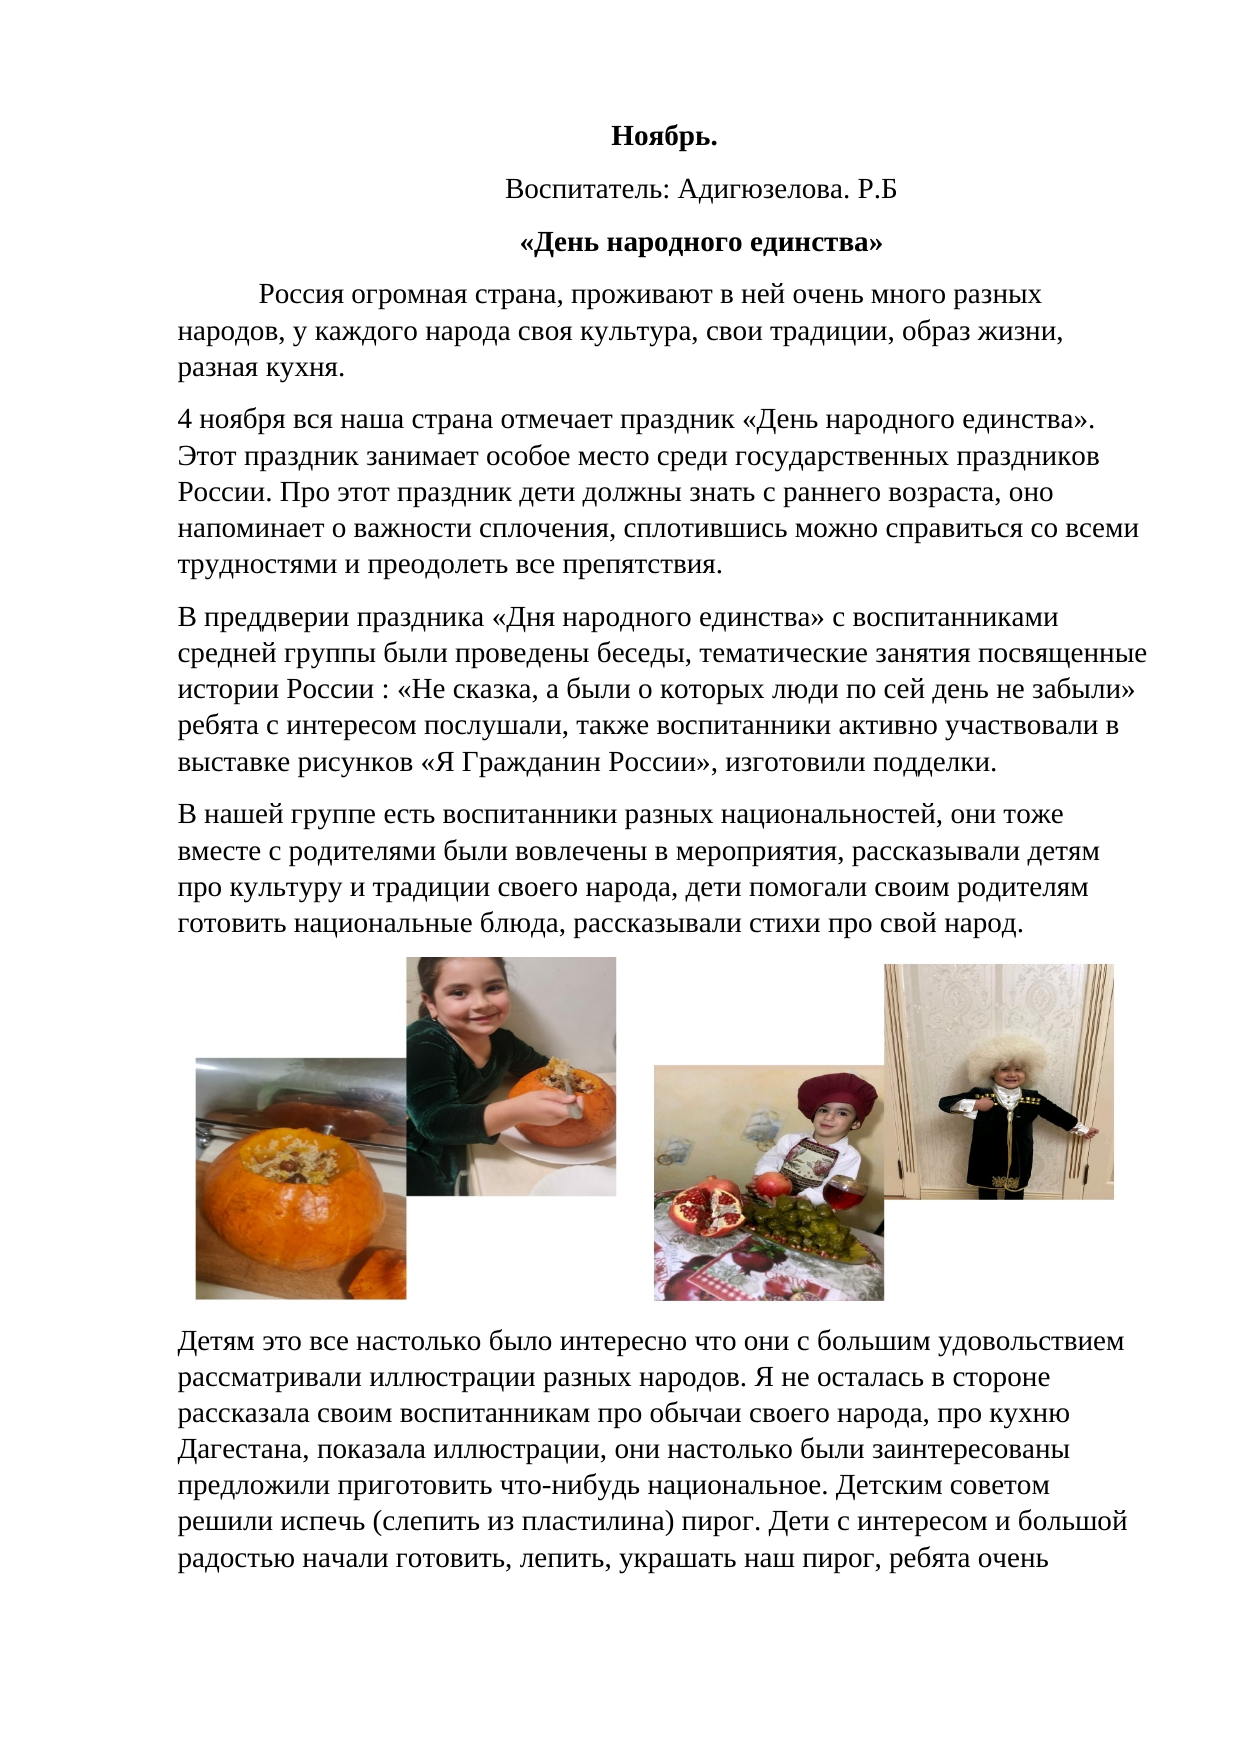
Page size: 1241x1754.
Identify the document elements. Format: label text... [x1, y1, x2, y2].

text «День народного единства» [177, 224, 1152, 257]
text Воспитатель: Адигюзелова. Р.Б [177, 171, 1152, 204]
text В преддверии праздника «Дня народного единства» с воспитанниками средней группы были проведены беседы, тематические занятия посвященные истории России : «Не сказка, а были о которых люди по сей день не забыли» ребята с интересом послушали, также воспитанники активно участвовали в выставке рисунков «Я Гражданин России», изготовили подделки. [177, 599, 1152, 777]
text Ноябрь. [177, 118, 1152, 152]
text В нашей группе есть воспитанники разных национальностей, они тоже вместе с родителями были вовлечены в мероприятия, рассказывали детям про культуру и традиции своего народа, дети помогали своим родителям готовить национальные блюда, рассказывали стихи про свой народ. [177, 796, 1152, 938]
picture [191, 957, 617, 1304]
text Россия огромная страна, проживают в ней очень много разных народов, у каждого народа своя культура, свои традиции, образ жизни, разная кухня. [177, 277, 1152, 382]
picture [653, 961, 1118, 1304]
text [177, 1323, 1152, 1573]
text 4 ноября вся наша страна отмечает праздник «День народного единства». Этот праздник занимает особое место среди государственных праздников России. Про этот праздник дети должны знать с раннего возраста, оно напоминает о важности сплочения, сплотившись можно справиться со всеми трудностями и преодолеть все препятствия. [177, 402, 1152, 580]
